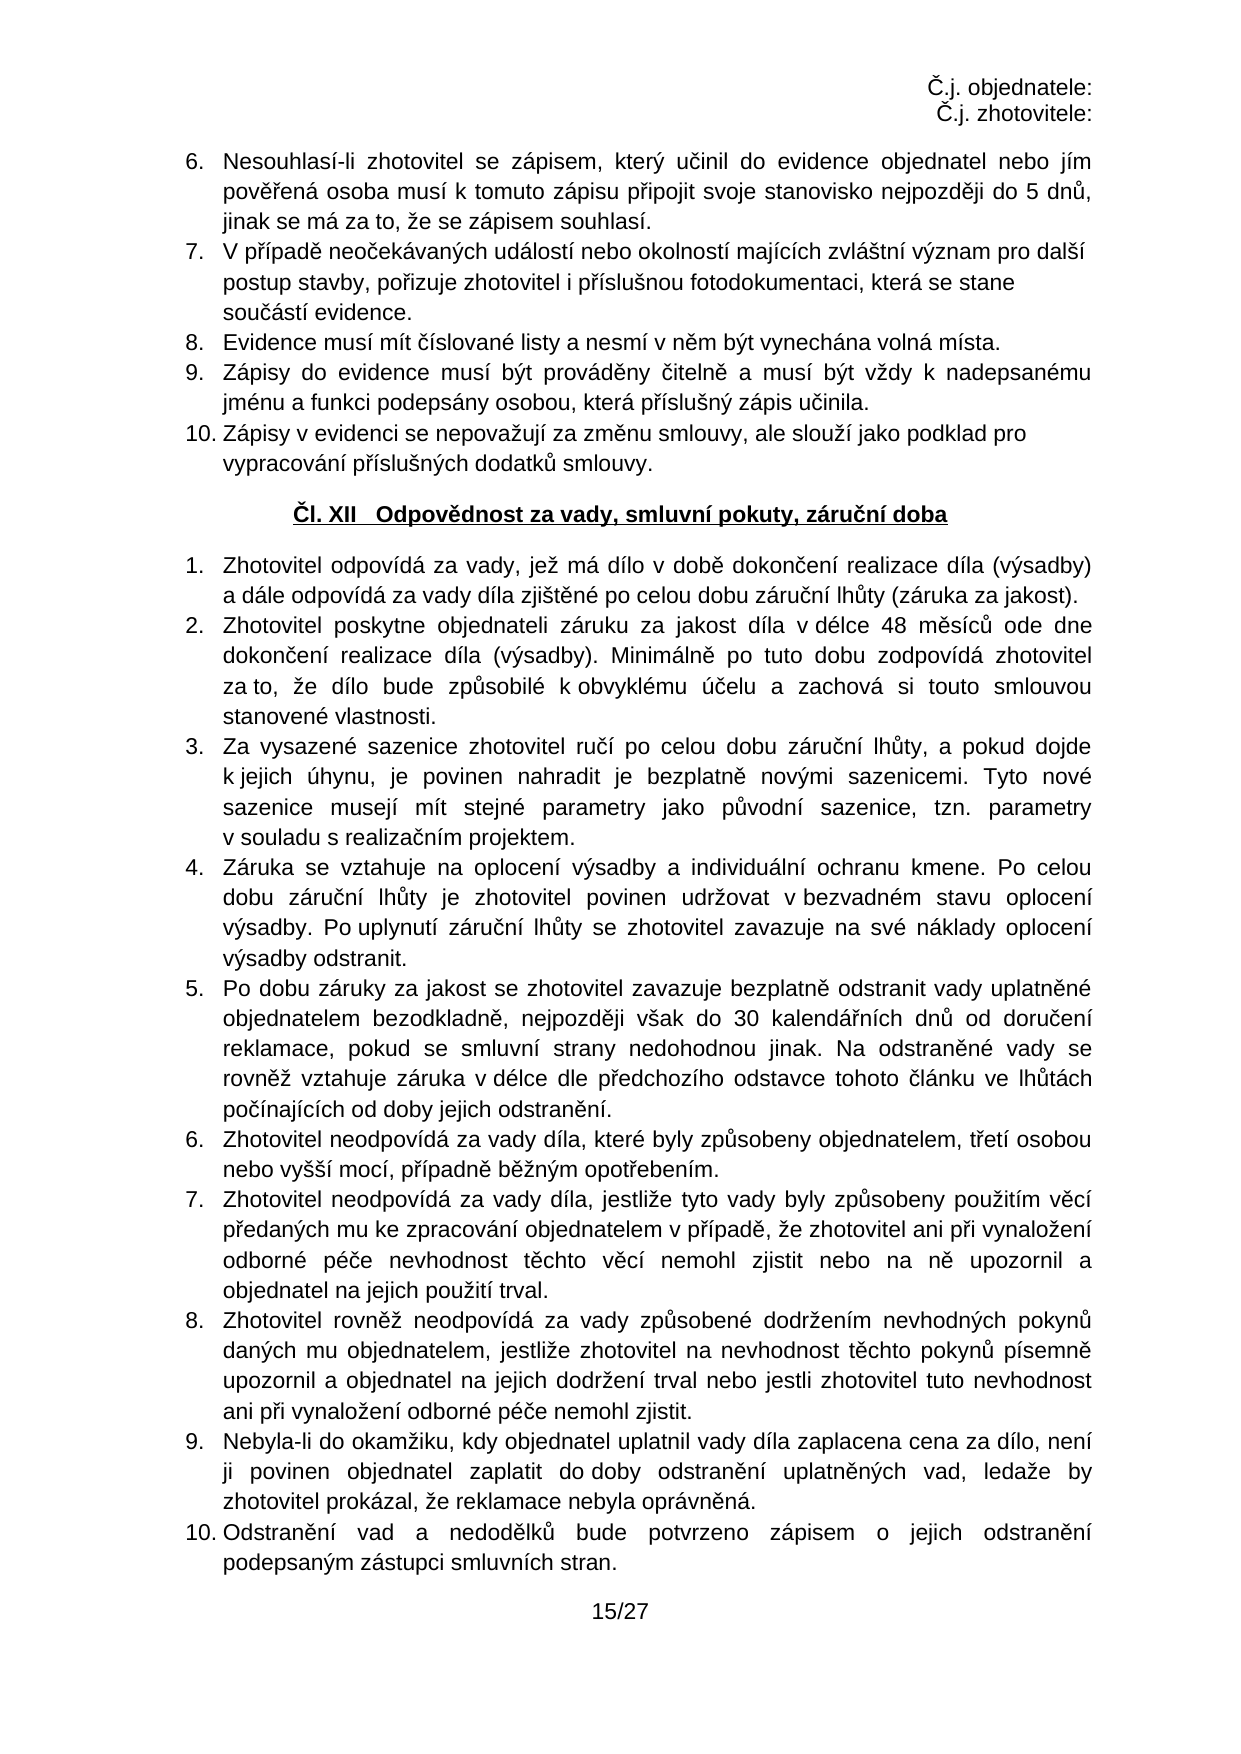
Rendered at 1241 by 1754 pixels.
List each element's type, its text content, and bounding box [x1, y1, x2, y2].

list Zhotovitel poskytne objednateli záruku za jakost díla v délce 48 měsíců ode dne dokončení realizace díla (výsadby). Minimálně po tuto dobu zodpovídá zhotovitel za to, že dílo bude způsobilé k obvyklému účelu a zachová si touto smlouvou stanovené vlastnosti. [185, 612, 1093, 729]
text Čl. XII Odpovědnost za vady, smluvní pokuty, záruční doba [148, 501, 1093, 527]
list Zápisy v evidenci se nepovažují za změnu smlouvy, ale slouží jako podklad pro vypracování příslušných dodatků smlouvy. [185, 419, 1093, 476]
list Nesouhlasí-li zhotovitel se zápisem, který učinil do evidence objednatel nebo jím pověřená osoba musí k tomuto zápisu připojit svoje stanovisko nejpozději do 5 dnů, jinak se má za to, že se zápisem souhlasí. [185, 148, 1093, 234]
list Zhotovitel neodpovídá za vady díla, které byly způsobeny objednatelem, třetí osobou nebo vyšší mocí, případně běžným opotřebením. [185, 1126, 1093, 1182]
list Nebyla-li do okamžiku, kdy objednatel uplatnil vady díla zaplacena cena za dílo, není ji povinen objednatel zaplatit do doby odstranění uplatněných vad, ledaže by zhotovitel prokázal, že reklamace nebyla oprávněná. [185, 1428, 1093, 1514]
list Odstranění vad a nedodělků bude potvrzeno zápisem o jejich odstranění podepsaným zástupci smluvních stran. [185, 1518, 1093, 1575]
list Po dobu záruky za jakost se zhotovitel zavazuje bezplatně odstranit vady uplatněné objednatelem bezodkladně, nejpozději však do 30 kalendářních dnů od doručení reklamace, pokud se smluvní strany nedohodnou jinak. Na odstraněné vady se rovněž vztahuje záruka v délce dle předchozího odstavce tohoto článku ve lhůtách počínajících od doby jejich odstranění. [185, 975, 1093, 1122]
list Zápisy do evidence musí být prováděny čitelně a musí být vždy k nadepsanému jménu a funkci podepsány osobou, která příslušný zápis učinila. [185, 359, 1093, 416]
list Zhotovitel neodpovídá za vady díla, jestliže tyto vady byly způsobeny použitím věcí předaných mu ke zpracování objednatelem v případě, že zhotovitel ani při vynaložení odborné péče nevhodnost těchto věcí nemohl zjistit nebo na ně upozornil a objednatel na jejich použití trval. [185, 1186, 1093, 1303]
list Zhotovitel odpovídá za vady, jež má dílo v době dokončení realizace díla (výsadby) a dále odpovídá za vady díla zjištěné po celou dobu záruční lhůty (záruka za jakost). [185, 552, 1093, 608]
list Za vysazené sazenice zhotovitel ručí po celou dobu záruční lhůty, a pokud dojde k jejich úhynu, je povinen nahradit je bezplatně novými sazenicemi. Tyto nové sazenice musejí mít stejné parametry jako původní sazenice, tzn. parametry v souladu s realizačním projektem. [185, 733, 1093, 850]
list Zhotovitel rovněž neodpovídá za vady způsobené dodržením nevhodných pokynů daných mu objednatelem, jestliže zhotovitel na nevhodnost těchto pokynů písemně upozornil a objednatel na jejich dodržení trval nebo jestli zhotovitel tuto nevhodnost ani při vynaložení odborné péče nemohl zjistit. [185, 1307, 1093, 1424]
list Evidence musí mít číslované listy a nesmí v něm být vynechána volná místa. [185, 329, 1093, 355]
list V případě neočekávaných událostí nebo okolností majících zvláštní význam pro další postup stavby, pořizuje zhotovitel i příslušnou fotodokumentaci, která se stane součástí evidence. [185, 238, 1093, 325]
list Záruka se vztahuje na oplocení výsadby a individuální ochranu kmene. Po celou dobu záruční lhůty je zhotovitel povinen udržovat v bezvadném stavu oplocení výsadby. Po uplynutí záruční lhůty se zhotovitel zavazuje na své náklady oplocení výsadby odstranit. [185, 854, 1093, 971]
